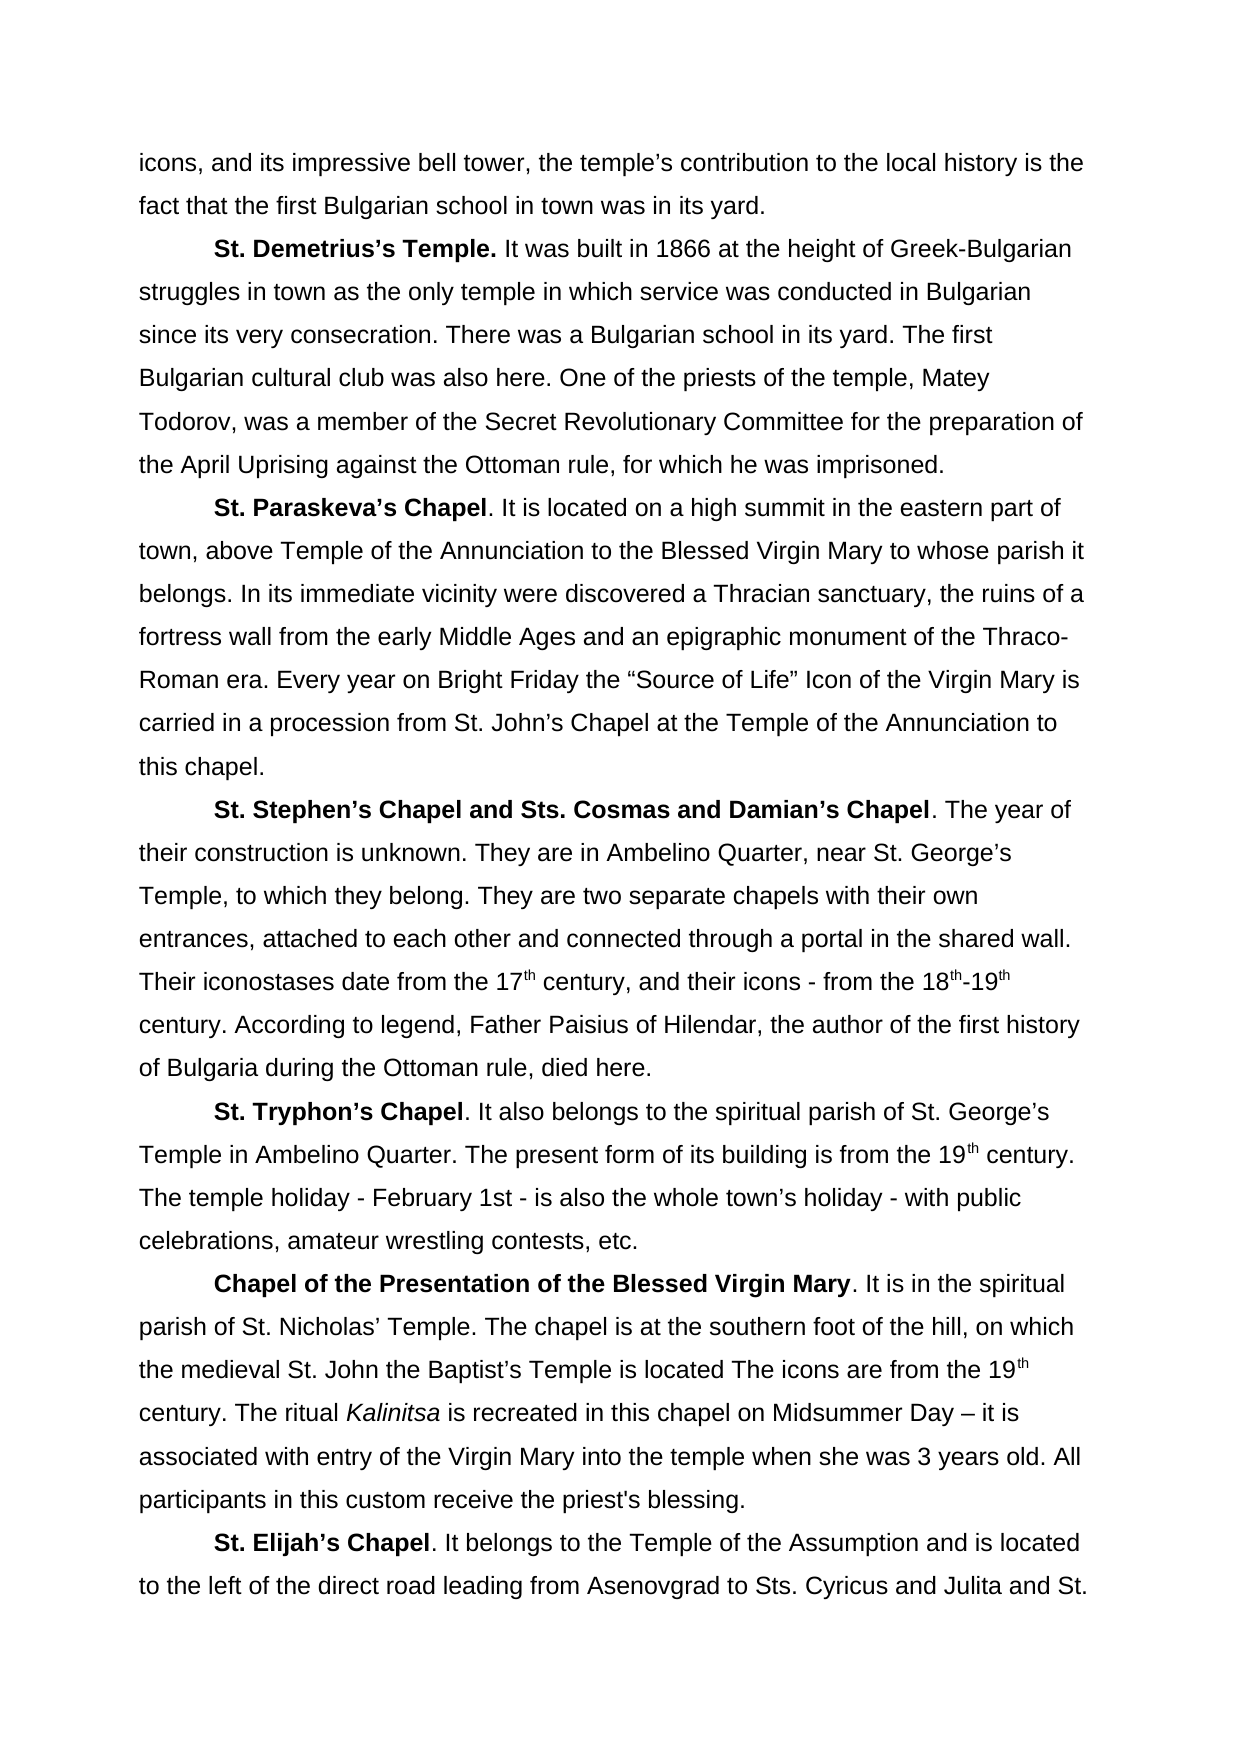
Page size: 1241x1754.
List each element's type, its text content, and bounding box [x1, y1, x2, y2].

text St. Paraskeva’s Chapel. It is located on a high summit in the eastern part of town, above Temple of the Annunciation to the Blessed Virgin Mary to whose parish it belongs. In its immediate vicinity were discovered a Thracian sanctuary, the ruins of a fortress wall from the early Middle Ages and an epigraphic monument of the Thraco-Roman era. Every year on Bright Friday the “Source of Life” Icon of the Virgin Mary is carried in a procession from St. John’s Chapel at the Temple of the Annunciation to this chapel. [139, 493, 1092, 780]
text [139, 1528, 1092, 1599]
text St. Tryphon’s Chapel. It also belongs to the spiritual parish of St. George’s Temple in Ambelino Quarter. The present form of its building is from the 19th century. The temple holiday - February 1st - is also the whole town’s holiday - with public celebrations, amateur wrestling contests, etc. [139, 1096, 1092, 1254]
text St. Stephen’s Chapel and Sts. Cosmas and Damian’s Chapel. The year of their construction is unknown. They are in Ambelino Quarter, near St. George’s Temple, to which they belong. They are two separate chapels with their own entrances, attached to each other and connected through a portal in the shared wall. Their iconostases date from the 17th century, and their icons - from the 18th-19th century. According to legend, Father Paisius of Hilendar, the author of the first history of Bulgaria during the Ottoman rule, died here. [139, 794, 1092, 1082]
text St. Demetrius’s Temple. It was built in 1866 at the height of Greek-Bulgarian struggles in town as the only temple in which service was conducted in Bulgarian since its very consecration. There was a Bulgarian school in its yard. The first Bulgarian cultural club was also here. One of the priests of the temple, Matey Todorov, was a member of the Secret Revolutionary Committee for the preparation of the April Uprising against the Ottoman rule, for which he was imprisoned. [139, 234, 1092, 478]
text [139, 148, 1092, 219]
text Chapel of the Presentation of the Blessed Virgin Mary. It is in the spiritual parish of St. Nicholas’ Temple. The chapel is at the southern foot of the hill, on which the medieval St. John the Baptist’s Temple is located The icons are from the 19th century. The ritual Kalinitsa is recreated in this chapel on Midsummer Day – it is associated with entry of the Virgin Mary into the temple when she was 3 years old. All participants in this custom receive the priest's blessing. [139, 1269, 1092, 1513]
